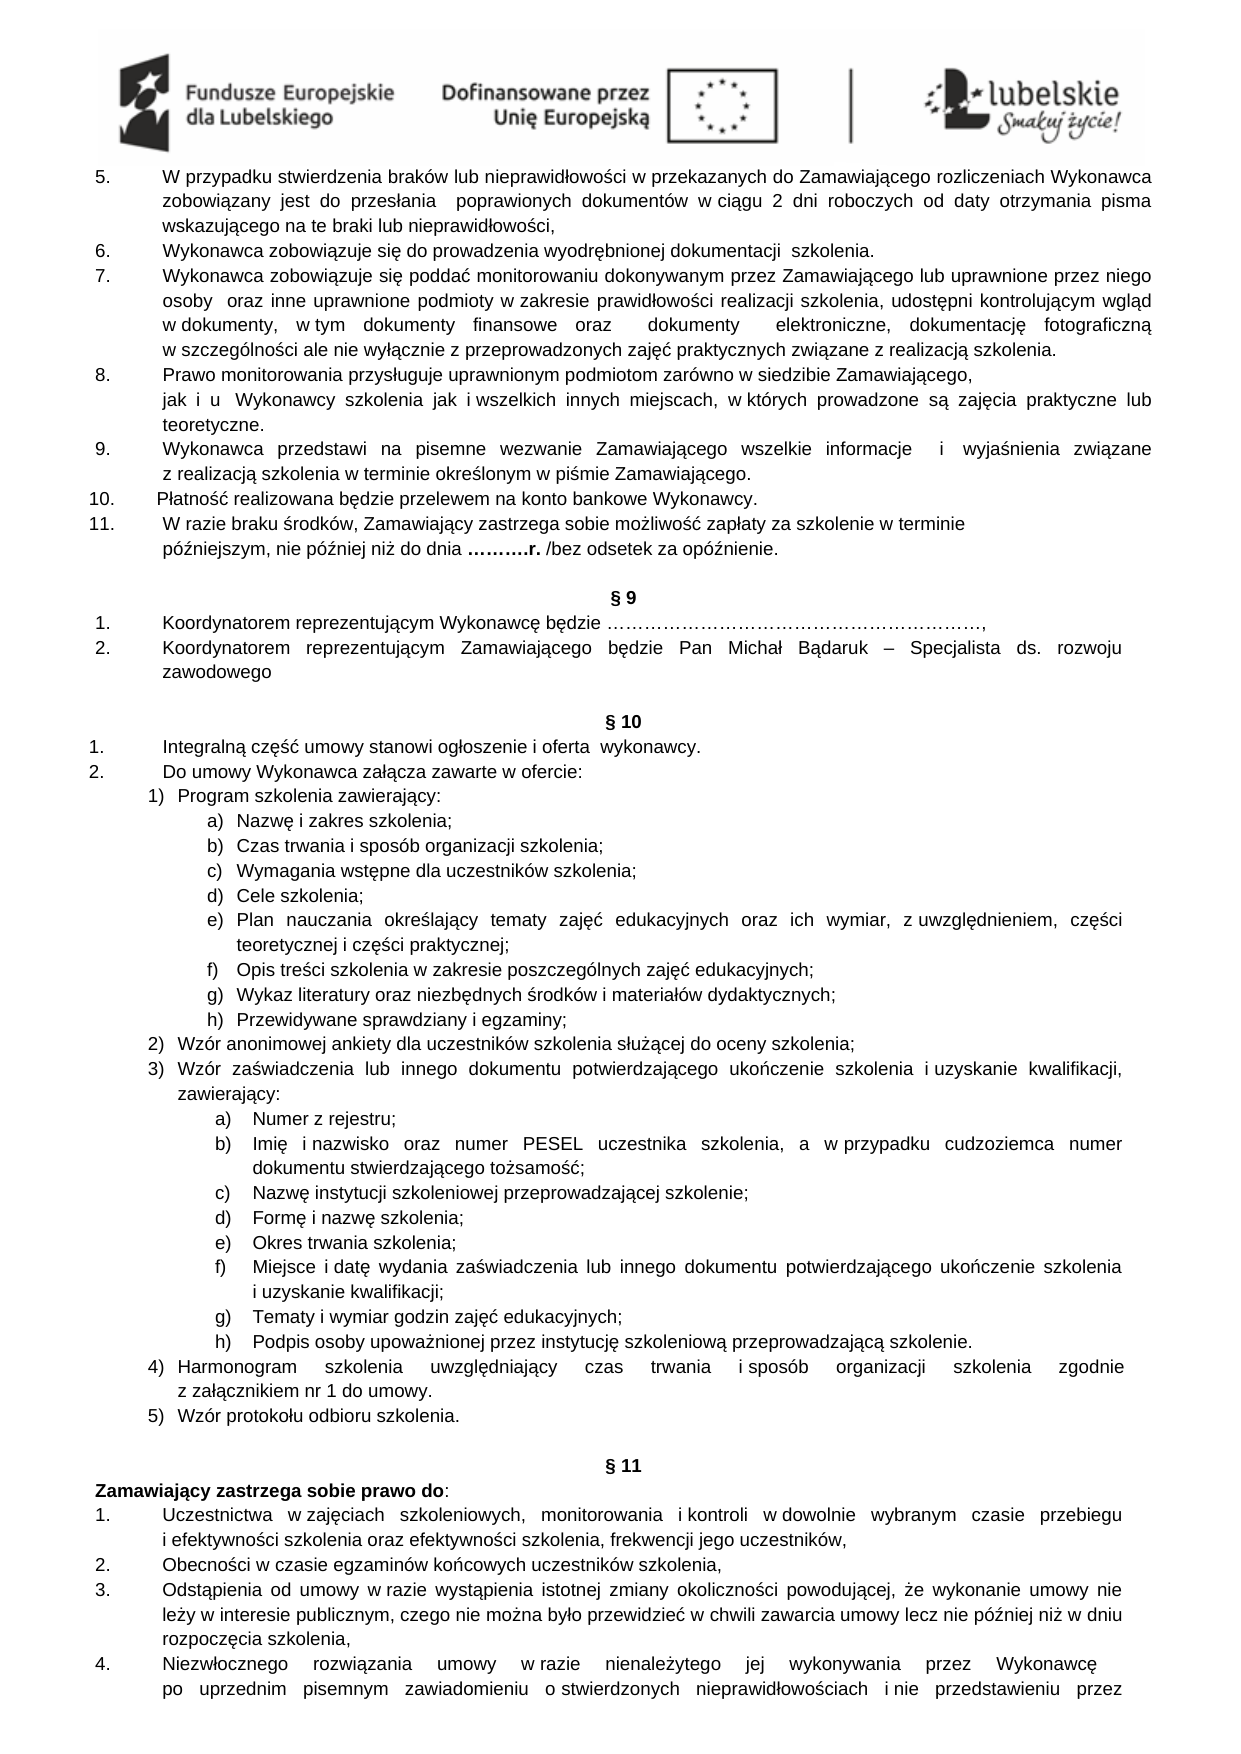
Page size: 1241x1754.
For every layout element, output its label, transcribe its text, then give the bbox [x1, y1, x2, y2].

text 10. Płatność realizowana będzie przelewem na konto bankowe Wykonawcy. [89, 488, 1152, 509]
list Plan nauczania określający tematy zajęć edukacyjnych oraz ich wymiar, z uwzględnieniem, części teoretycznej i części praktycznej; [207, 909, 1122, 956]
list Harmonogram szkolenia uwzględniający czas trwania i sposób organizacji szkolenia zgodnie z załącznikiem nr 1 do umowy. [148, 1355, 1152, 1402]
list Program szkolenia zawierający: [148, 785, 1152, 807]
list Okres trwania szkolenia; [215, 1231, 1152, 1253]
text 9. Wykonawca przedstawi na pisemne wezwanie Zamawiającego wszelkie informacje i wyjaśnienia związane z realizacją szkolenia w terminie określonym w piśmie Zamawiającego. [95, 438, 1152, 484]
list Przewidywane sprawdziany i egzaminy; [207, 1008, 1152, 1030]
text § 10 [95, 711, 1152, 732]
list Czas trwania i sposób organizacji szkolenia; [207, 835, 1152, 856]
list Formę i nazwę szkolenia; [215, 1207, 1152, 1228]
text Zamawiający zastrzega sobie prawo do: [95, 1479, 1152, 1501]
text 8. Prawo monitorowania przysługuje uprawnionym podmiotom zarówno w siedzibie Zamawiającego, [95, 364, 1152, 385]
list Do umowy Wykonawca załącza zawarte w ofercie: [89, 760, 1152, 782]
list Odstąpienia od umowy w razie wystąpienia istotnej zmiany okoliczności powodującej, że wykonanie umowy nie leży w interesie publicznym, czego nie można było przewidzieć w chwili zawarcia umowy lecz nie później niż w dniu rozpoczęcia szkolenia, [95, 1578, 1122, 1650]
list Miejsce i datę wydania zaświadczenia lub innego dokumentu potwierdzającego ukończenie szkolenia i uzyskanie kwalifikacji; [215, 1256, 1122, 1303]
list Opis treści szkolenia w zakresie poszczególnych zajęć edukacyjnych; [207, 959, 1152, 980]
list Wzór anonimowej ankiety dla uczestników szkolenia służącej do oceny szkolenia; [148, 1033, 1152, 1055]
list Imię i nazwisko oraz numer PESEL uczestnika szkolenia, a w przypadku cudzoziemca numer dokumentu stwierdzającego tożsamość; [215, 1132, 1122, 1179]
list Wykaz literatury oraz niezbędnych środków i materiałów dydaktycznych; [207, 983, 1152, 1005]
list Koordynatorem reprezentującym Wykonawcę będzie ……………………………………………………, [95, 612, 1122, 633]
list Nazwę i zakres szkolenia; [207, 810, 1152, 832]
list Koordynatorem reprezentującym Zamawiającego będzie Pan Michał Bądaruk – Specjalista ds. rozwoju zawodowego [95, 636, 1122, 683]
list Nazwę instytucji szkoleniowej przeprowadzającej szkolenie; [215, 1182, 1152, 1203]
list Podpis osoby upoważnionej przez instytucję szkoleniową przeprowadzającą szkolenie. [215, 1331, 1152, 1352]
text jak i u Wykonawcy szkolenia jak i wszelkich innych miejscach, w których prowadzone są zajęcia praktyczne lub teoretyczne. [162, 388, 1152, 435]
list Cele szkolenia; [207, 884, 1152, 906]
text 6. Wykonawca zobowiązuje się do prowadzenia wyodrębnionej dokumentacji szkolenia. [95, 240, 1152, 261]
list Wymagania wstępne dla uczestników szkolenia; [207, 859, 1152, 881]
list Wzór zaświadczenia lub innego dokumentu potwierdzającego ukończenie szkolenia i uzyskanie kwalifikacji, zawierający: [148, 1058, 1122, 1104]
list W przypadku stwierdzenia braków lub nieprawidłowości w przekazanych do Zamawiającego rozliczeniach Wykonawca zobowiązany jest do przesłania poprawionych dokumentów w ciągu 2 dni roboczych od daty otrzymania pisma wskazującego na te braki lub nieprawidłowości, [95, 165, 1152, 237]
list Uczestnictwa w zajęciach szkoleniowych, monitorowania i kontroli w dowolnie wybranym czasie przebiegu i efektywności szkolenia oraz efektywności szkolenia, frekwencji jego uczestników, [95, 1504, 1122, 1551]
list Obecności w czasie egzaminów końcowych uczestników szkolenia, [95, 1554, 1122, 1575]
text § 9 [95, 587, 1152, 608]
picture [94, 29, 1146, 166]
list Wzór protokołu odbioru szkolenia. [148, 1405, 1152, 1427]
text 11. W razie braku środków, Zamawiający zastrzega sobie możliwość zapłaty za szkolenie w terminie [89, 512, 1152, 534]
text późniejszym, nie później niż do dnia ……….r. /bez odsetek za opóźnienie. [89, 537, 1152, 559]
list Integralną część umowy stanowi ogłoszenie i oferta wykonawcy. [89, 736, 1152, 757]
list Numer z rejestru; [215, 1107, 1152, 1129]
text § 11 [95, 1454, 1152, 1476]
text 7. Wykonawca zobowiązuje się poddać monitorowaniu dokonywanym przez Zamawiającego lub uprawnione przez niego osoby oraz inne uprawnione podmioty w zakresie prawidłowości realizacji szkolenia, udostępni kontrolującym wgląd w dokumenty, w tym dokumenty finansowe oraz dokumenty elektroniczne, dokumentację fotograficzną w szczególności ale nie wyłącznie z przeprowadzonych zajęć praktycznych związane z realizacją szkolenia. [95, 264, 1152, 361]
list Tematy i wymiar godzin zajęć edukacyjnych; [215, 1306, 1152, 1327]
